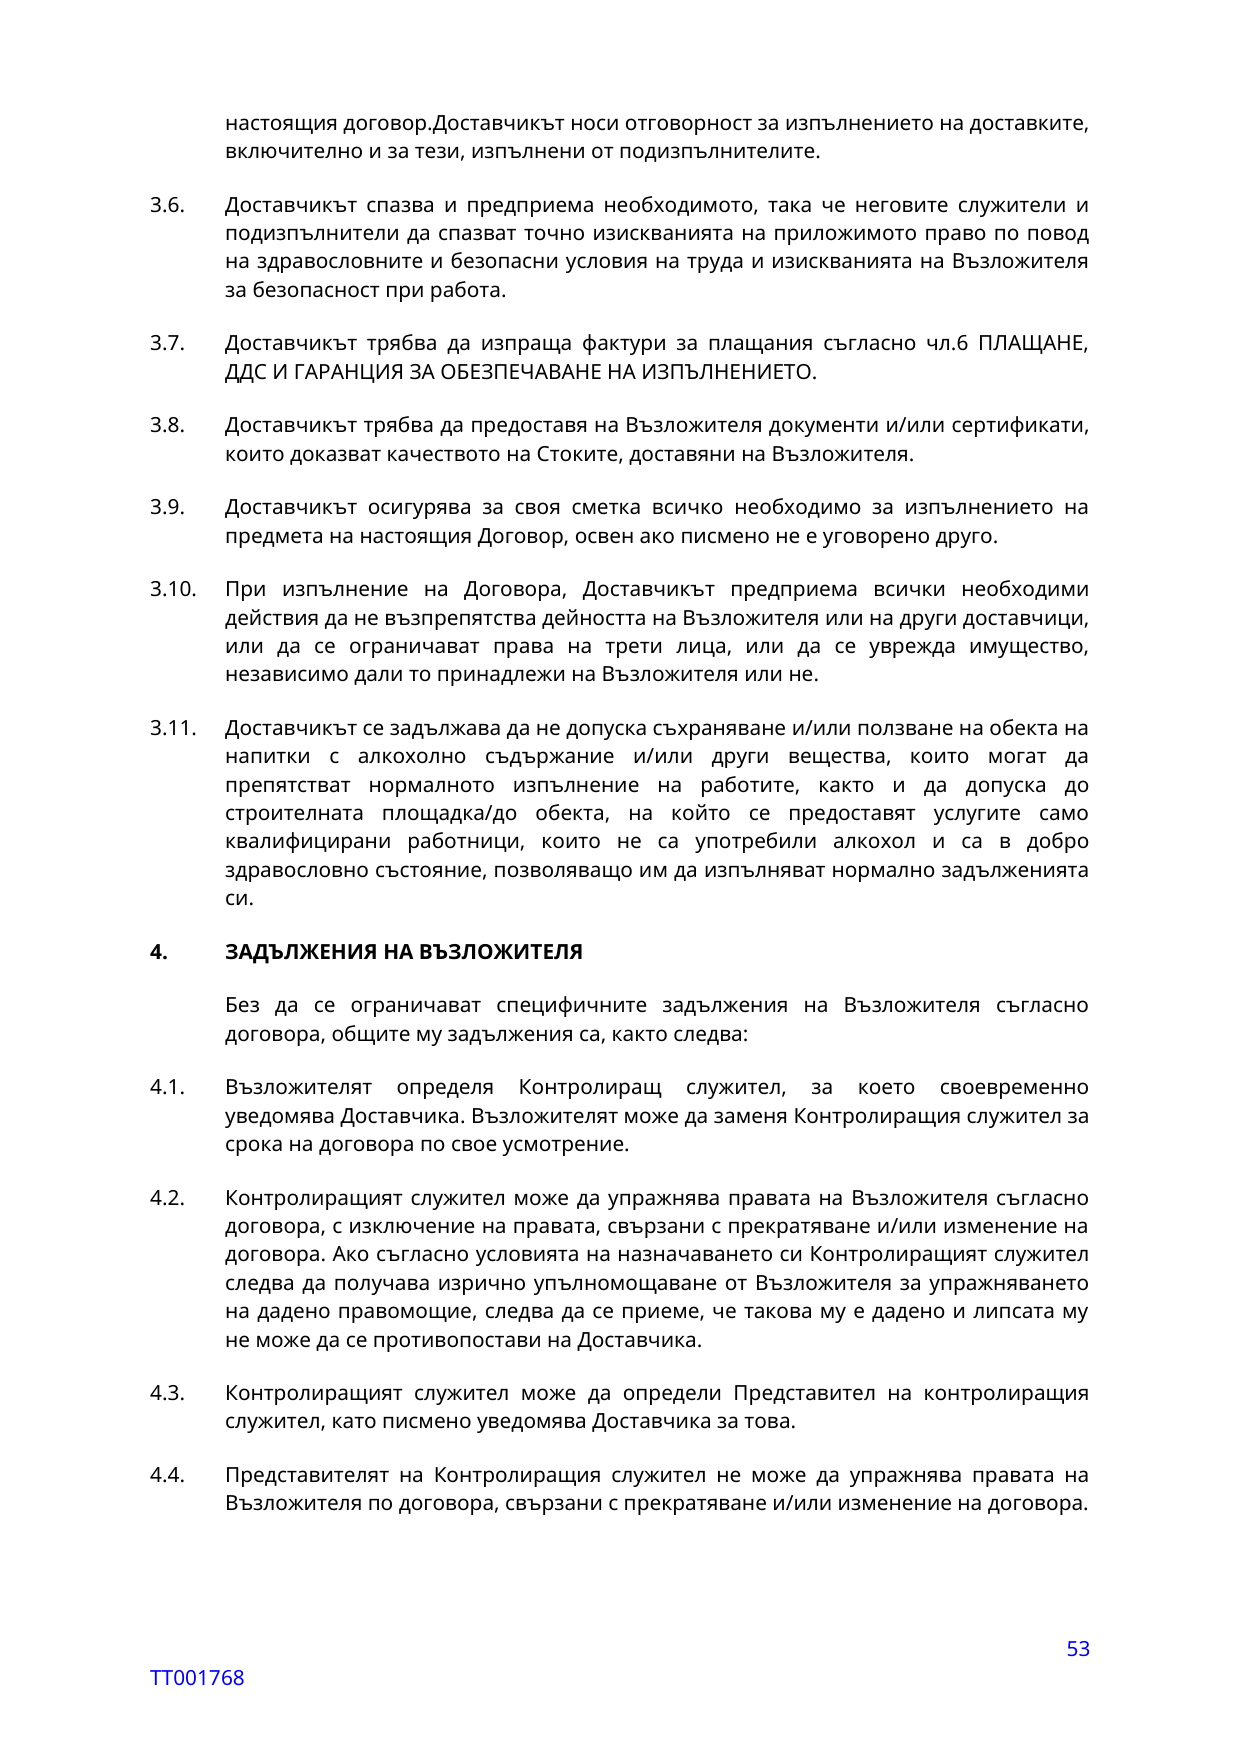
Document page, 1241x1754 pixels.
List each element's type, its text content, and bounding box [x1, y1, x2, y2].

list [150, 108, 1090, 165]
list Доставчикът спазва и предприема необходимото, така че неговите служители и подизпълнители да спазват точно изискванията на приложимото право по повод на здравословните и безопасни условия на труда и изискванията на Възложителя за безопасност при работа. [150, 190, 1090, 303]
list Контролиращият служител може да определи Представител на контролиращия служител, като писмено уведомява Доставчика за това. [150, 1378, 1090, 1435]
list ЗАДЪЛЖЕНИЯ НА ВЪЗЛОЖИТЕЛЯ [150, 937, 1090, 965]
list Контролиращият служител може да упражнява правата на Възложителя съгласно договора, с изключение на правата, свързани с прекратяване и/или изменение на договора. Ако съгласно условията на назначаването си Контролиращият служител следва да получава изрично упълномощаване от Възложителя за упражняването на дадено правомощие, следва да се приеме, че такова му е дадено и липсата му не може да се противопостави на Доставчика. [150, 1183, 1090, 1353]
list Доставчикът се задължава да не допуска съхраняване и/или ползване на обекта на напитки с алкохолно съдържание и/или други вещества, които могат да препятстват нормалното изпълнение на работите, както и да допуска до строителната площадка/до обекта, на който се предоставят услугите само квалифицирани работници, които не са употребили алкохол и са в добро здравословно състояние, позволяващо им да изпълняват нормално задълженията си. [150, 713, 1090, 912]
list Представителят на Контролиращия служител не може да упражнява правата на Възложителя по договора, свързани с прекратяване и/или изменение на договора. [150, 1460, 1090, 1517]
list Възложителят определя Контролиращ служител, за което своевременно уведомява Доставчика. Възложителят може да заменя Контролиращия служител за срока на договора по свое усмотрение. [150, 1072, 1090, 1158]
list Доставчикът трябва да изпраща фактури за плащания съгласно чл.6 ПЛАЩАНЕ, ДДС И ГАРАНЦИЯ ЗА ОБЕЗПЕЧАВАНЕ НА ИЗПЪЛНЕНИЕТО. [150, 328, 1090, 385]
list При изпълнение на Договора, Доставчикът предприема всички необходими действия да не възпрепятства дейността на Възложителя или на други доставчици, или да се ограничават права на трети лица, или да се уврежда имущество, независимо дали то принадлежи на Възложителя или не. [150, 574, 1090, 688]
list Доставчикът трябва да предоставя на Възложителя документи и/или сертификати, които доказват качеството на Стоките, доставяни на Възложителя. [150, 410, 1090, 467]
text Без да се ограничават специфичните задължения на Възложителя съгласно договора, общите му задължения са, както следва: [225, 990, 1090, 1047]
list Доставчикът осигурява за своя сметка всичко необходимо за изпълнението на предмета на настоящия Договор, освен ако писмено не е уговорено друго. [150, 492, 1090, 549]
